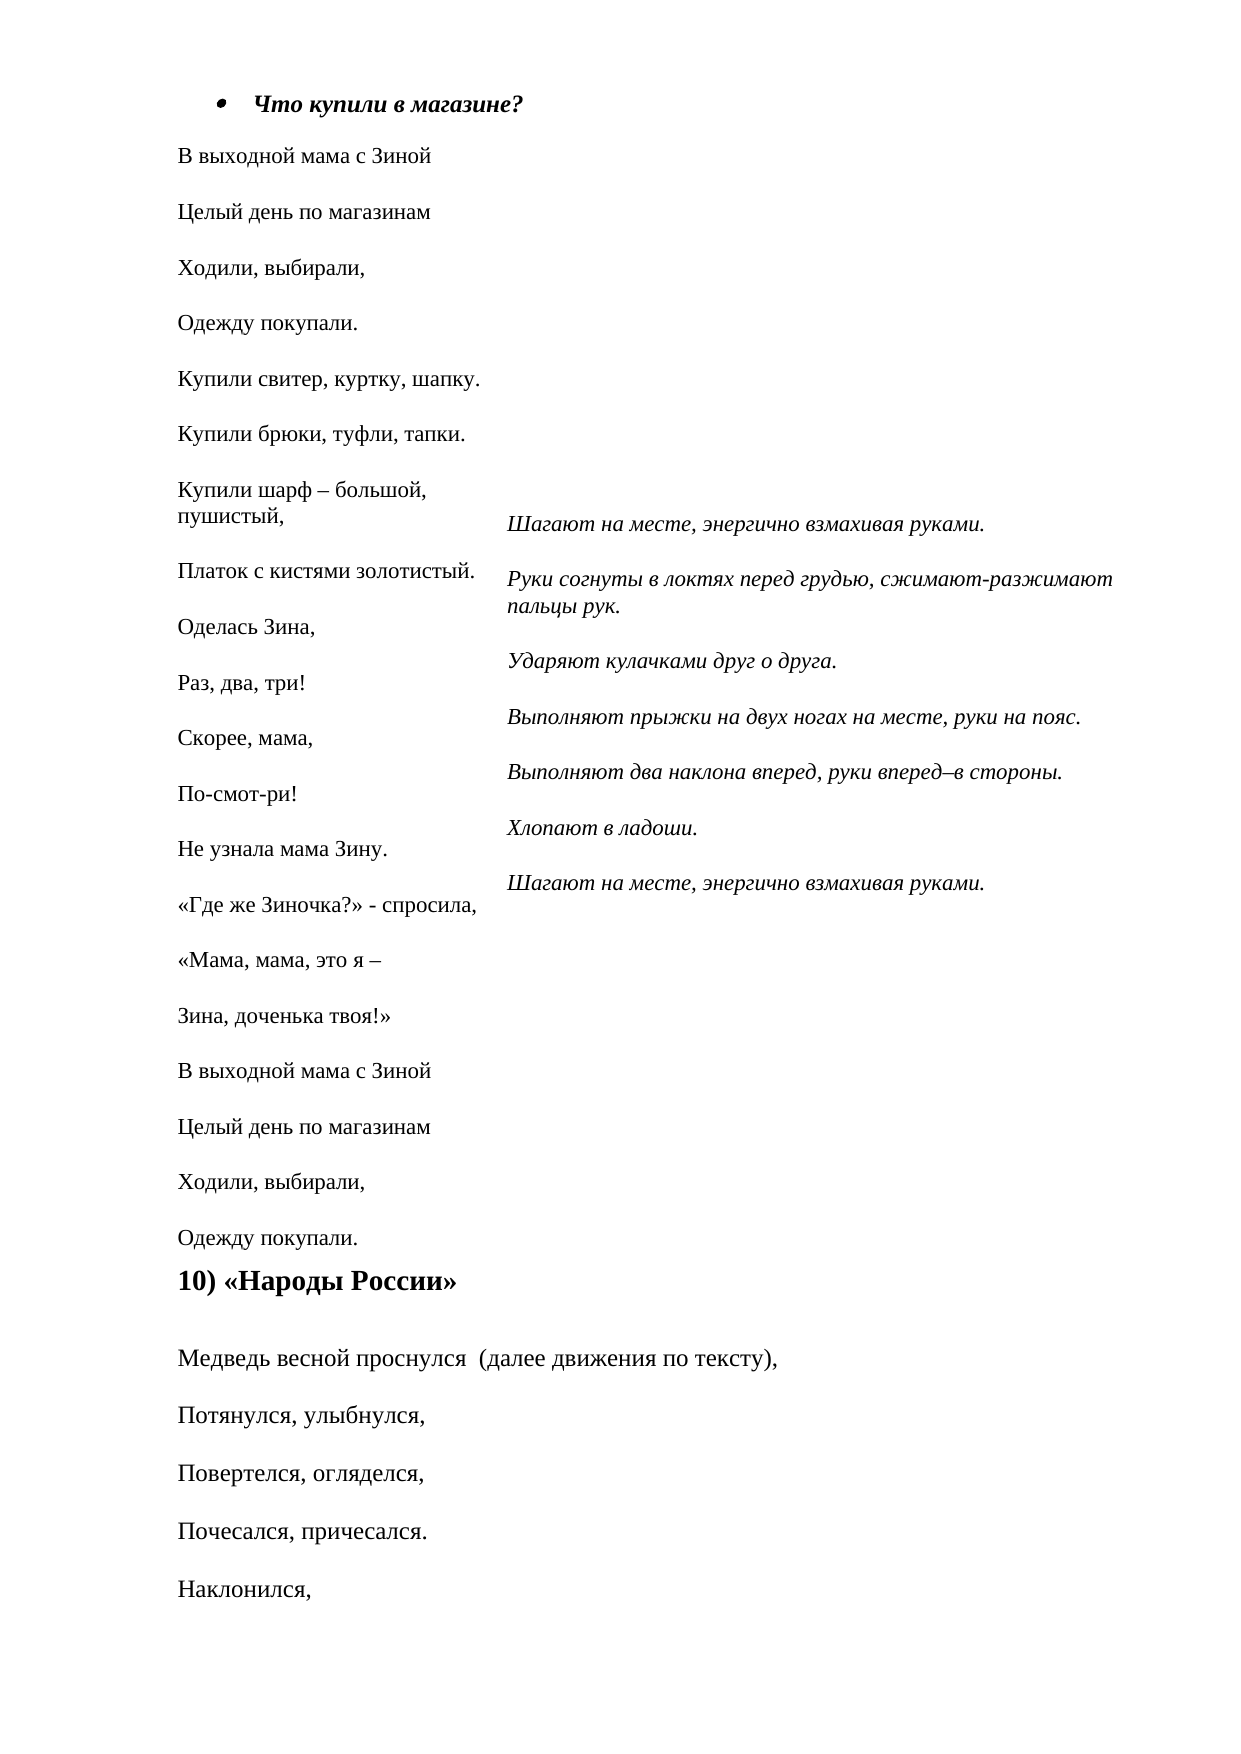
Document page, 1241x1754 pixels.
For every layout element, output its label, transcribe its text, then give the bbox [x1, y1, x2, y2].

text 10) «Народы России» [177, 1263, 1152, 1297]
table_header В выходной мама с Зиной Целый день по магазинам Ходили, выбирали, Одежду покупали. Купили свитер, куртку, шапку. Купили брюки, туфли, тапки. Купили шарф – большой, пушистый, Платок с кистями золотистый. Оделась Зина, Раз, два, три! Скорее, мама, По-смот-ри! Не узнала мама Зину. «Где же Зиночка?» - спросила, «Мама, мама, это я – Зина, доченька твоя!» В выходной мама с Зиной Целый день по магазинам Ходили, выбирали, Одежду покупали. [177, 143, 507, 1263]
text Почесался, причесался. [177, 1516, 1152, 1545]
text Наклонился, [177, 1574, 1152, 1603]
text Медведь весной проснулся (далее движения по тексту), [177, 1343, 1152, 1371]
table_header Шагают на месте, энергично взмахивая руками. Руки согнуты в локтях перед грудью, сжимают-разжимают пальцы рук. Ударяют кулачками друг о друга. Выполняют прыжки на двух ногах на месте, руки на пояс. Выполняют два наклона вперед, руки вперед–в стороны. Хлопают в ладоши. Шагают на месте, энергично взмахивая руками. [507, 143, 1152, 1263]
text Повертелся, огляделся, [177, 1458, 1152, 1487]
list Что купили в магазине? [215, 89, 1152, 117]
text Потянулся, улыбнулся, [177, 1401, 1152, 1429]
